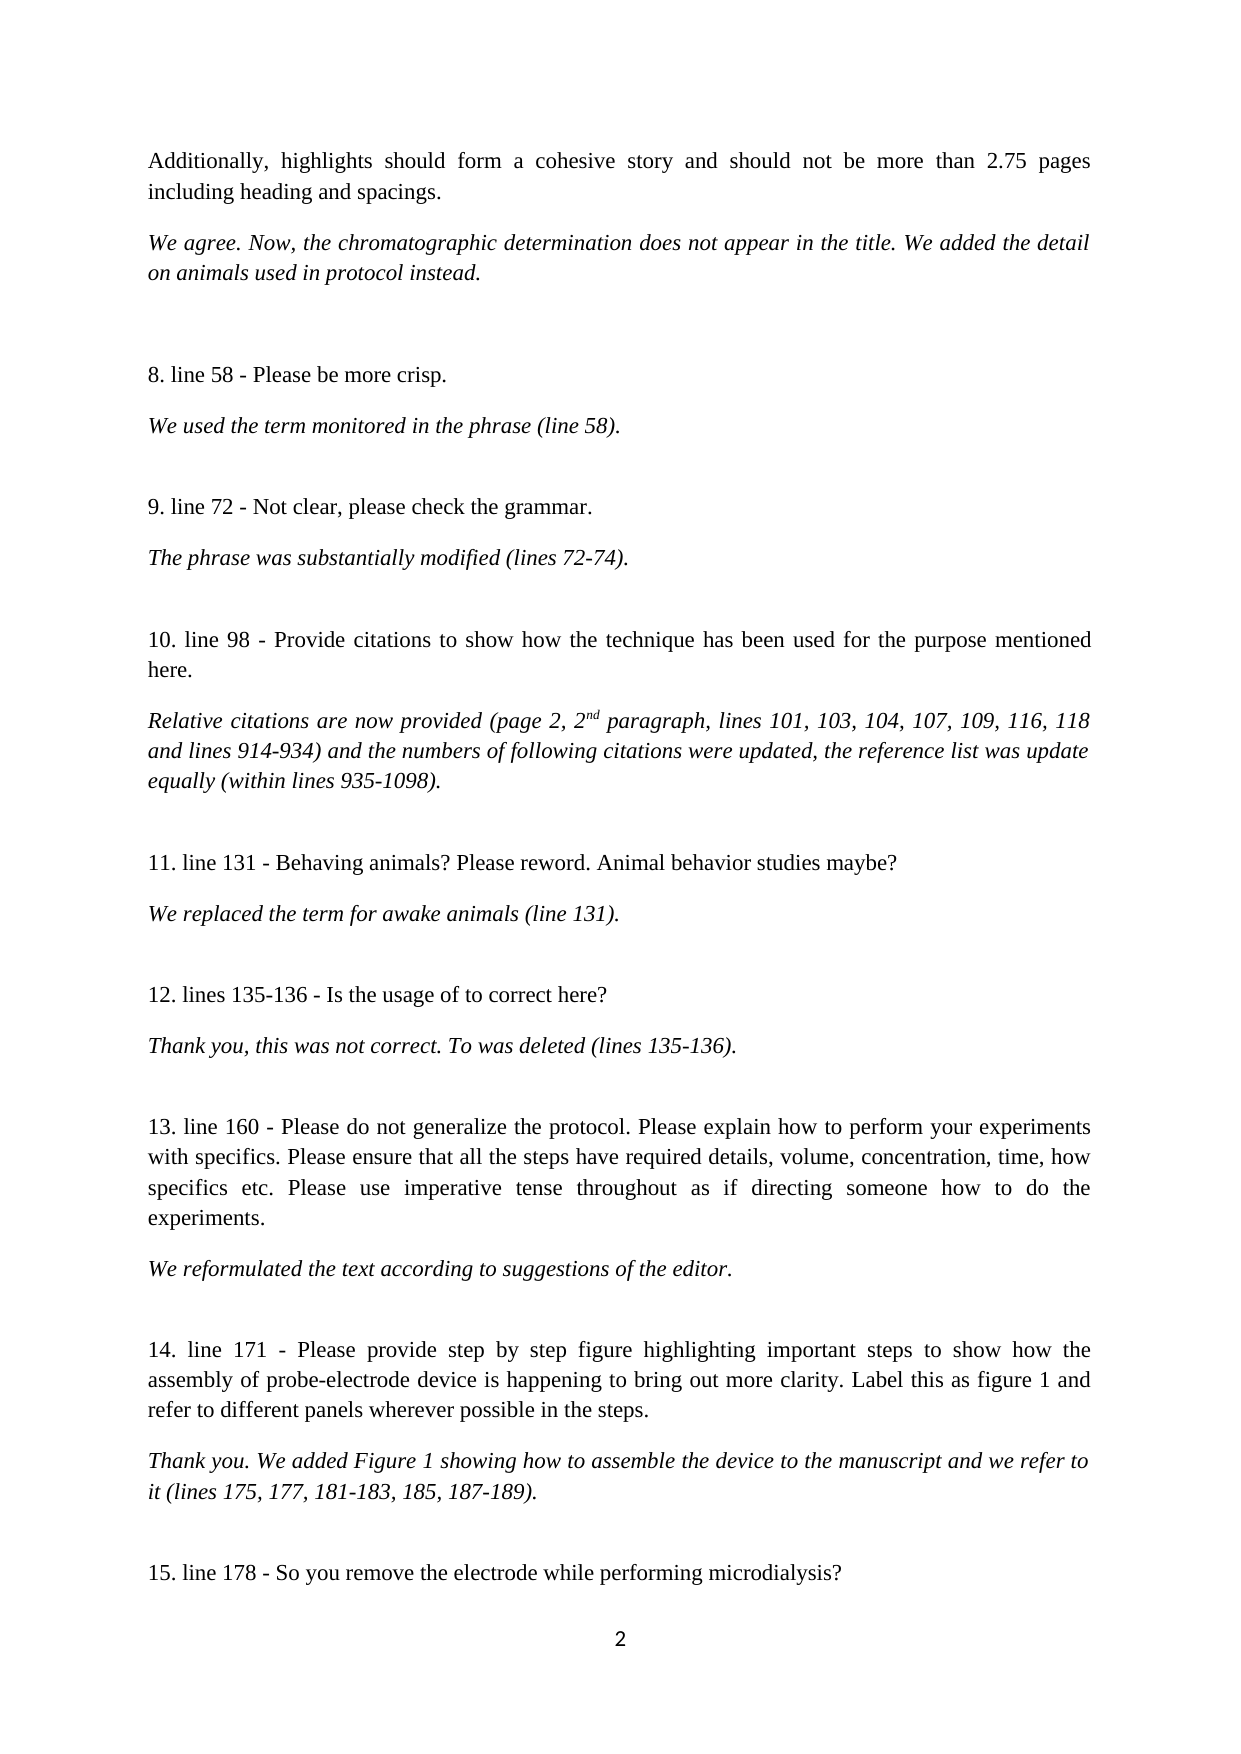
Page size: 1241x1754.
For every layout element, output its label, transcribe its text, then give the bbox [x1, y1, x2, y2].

text Thank you. We added Figure 1 showing how to assemble the device to the manuscript and we refer to it (lines 175, 177, 181-183, 185, 187-189). [148, 1448, 1093, 1504]
text We agree. Now, the chromatographic determination does not appear in the title. We added the detail on animals used in protocol instead. [148, 229, 1093, 285]
text 13. line 160 - Please do not generalize the protocol. Please explain how to perform your experiments with specifics. Please ensure that all the steps have required details, volume, concentration, time, how specifics etc. Please use imperative tense throughout as if directing someone how to do the experiments. [148, 1083, 1093, 1230]
text 10. line 98 - Provide citations to show how the technique has been used for the purpose mentioned here. [148, 596, 1093, 682]
text 11. line 131 - Behaving animals? Please reword. Animal behavior studies maybe? [148, 818, 1093, 875]
text Relative citations are now provided (page 2, 2nd paragraph, lines 101, 103, 104, 107, 109, 116, 118 and lines 914-934) and the numbers of following citations were updated, the reference list was update equally (within lines 935-1098). [148, 707, 1093, 794]
text We reformulated the text according to suggestions of the editor. [148, 1255, 1093, 1281]
text 15. line 178 - So you remove the electrode while performing microdialysis? [148, 1529, 1093, 1585]
text 8. line 58 - Please be more crisp. [148, 361, 1093, 387]
text 14. line 171 - Please provide step by step figure highlighting important steps to show how the assembly of probe-electrode device is happening to bring out more clarity. Label this as figure 1 and refer to different panels wherever possible in the steps. [148, 1306, 1093, 1423]
text 12. lines 135-136 - Is the usage of to correct here? [148, 951, 1093, 1007]
text We replaced the term for awake animals (line 131). [148, 900, 1093, 926]
text We used the term monitored in the phrase (line 58). [148, 412, 1093, 438]
text 9. line 72 - Not clear, please check the grammar. [148, 463, 1093, 520]
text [148, 148, 1093, 204]
text The phrase was substantially modified (lines 72-74). [148, 544, 1093, 571]
text Thank you, this was not correct. To was deleted (lines 135-136). [148, 1032, 1093, 1058]
